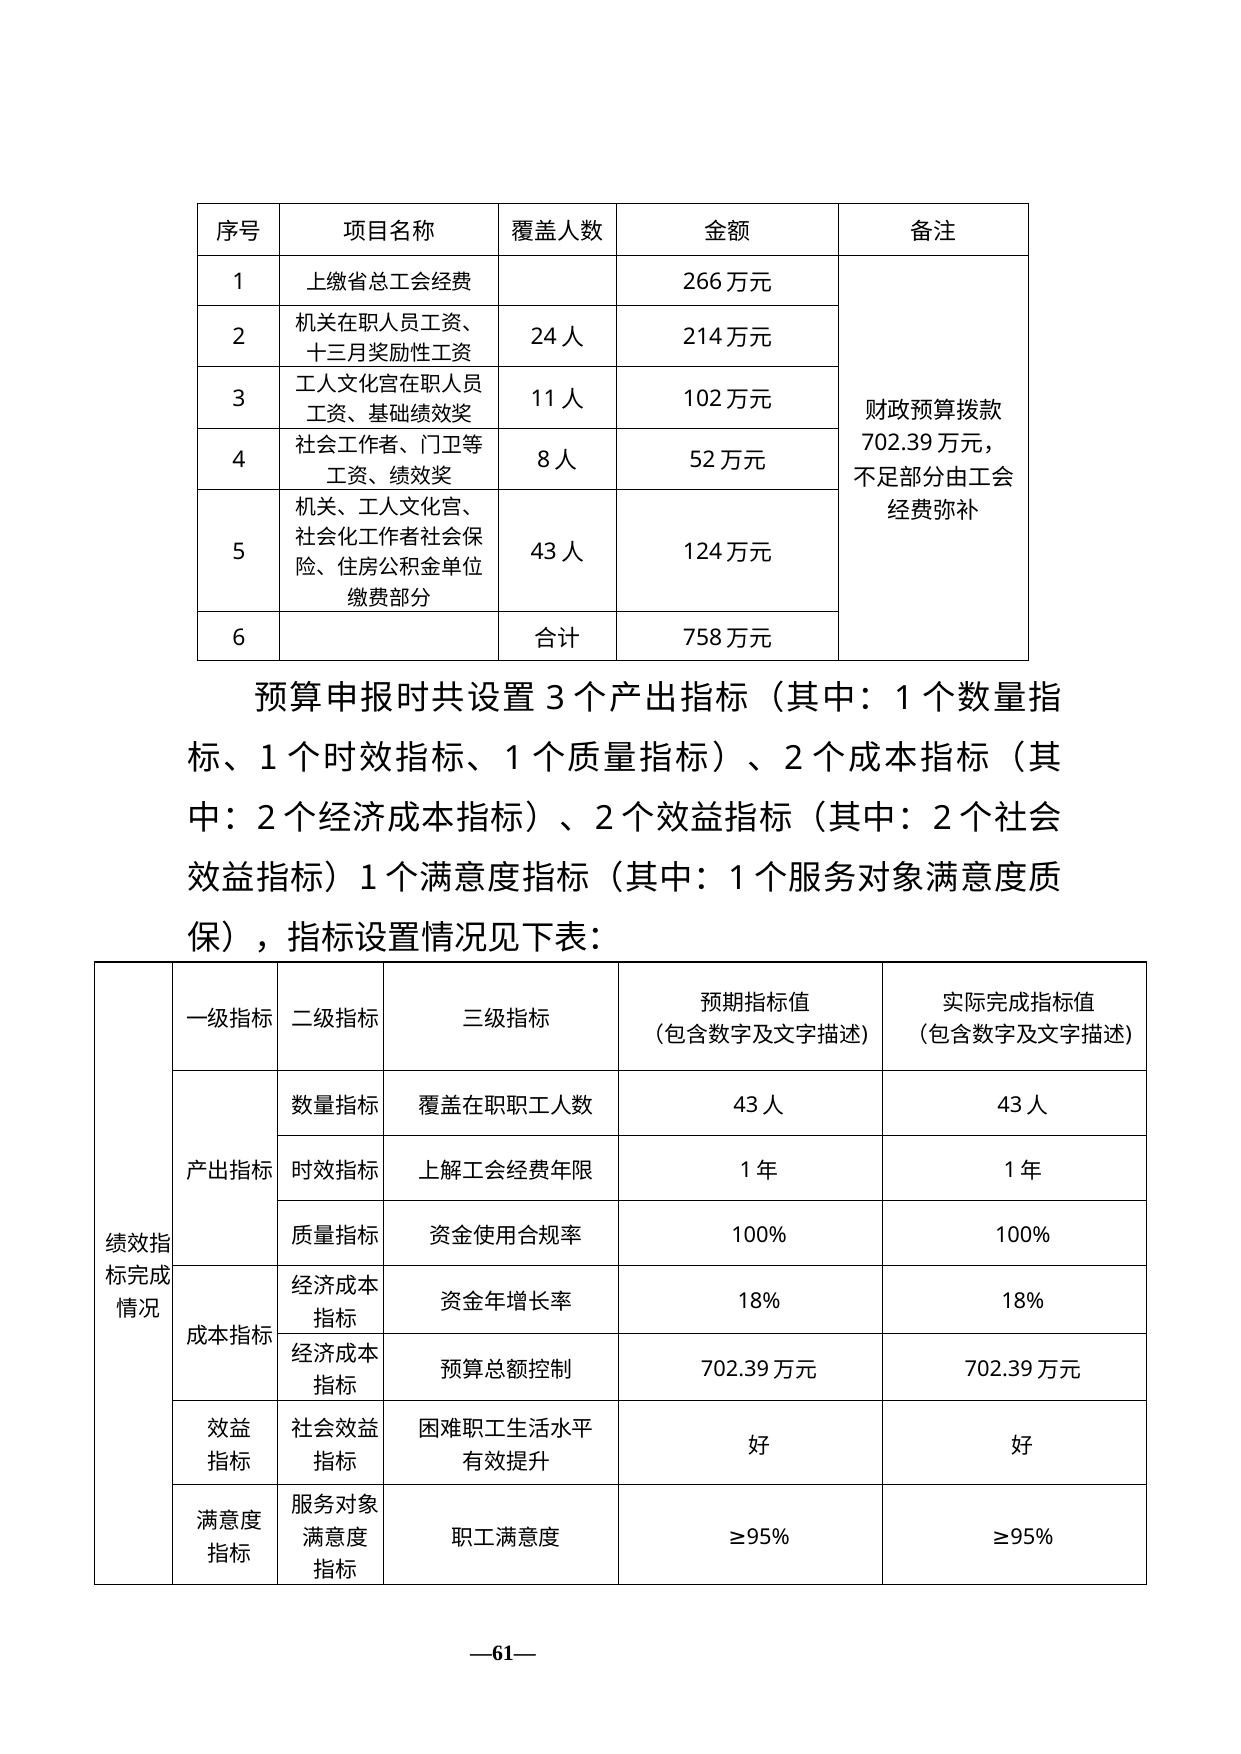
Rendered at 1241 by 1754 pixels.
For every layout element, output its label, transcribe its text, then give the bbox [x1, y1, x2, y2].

table_header 三级指标 [384, 963, 618, 1070]
table_cell 702.39万元 [883, 1334, 1146, 1400]
table_cell 合计 [499, 612, 616, 660]
table_cell 职工满意度 [384, 1485, 618, 1584]
table_cell 102万元 [617, 367, 838, 428]
table_cell 资金年增长率 [384, 1266, 618, 1333]
table_cell 好 [883, 1401, 1146, 1484]
table_cell 43人 [883, 1071, 1146, 1135]
table_header 二级指标 [278, 963, 383, 1070]
table_cell 52万元 [617, 429, 838, 489]
table_cell 机关在职人员工资、十三月奖励性工资 [280, 306, 498, 366]
table_header 覆盖人数 [499, 204, 616, 255]
table_cell 100% [619, 1201, 882, 1265]
table_cell 时效指标 [278, 1136, 383, 1200]
table_cell 服务对象 满意度 指标 [278, 1485, 383, 1584]
table_cell 4 [198, 429, 279, 489]
table_cell 8人 [499, 429, 616, 489]
table_cell [499, 256, 616, 305]
table_cell 质量指标 [278, 1201, 383, 1265]
table_cell 机关、工人文化宫、社会化工作者社会保险、住房公积金单位缴费部分 [280, 490, 498, 611]
table_cell 3 [198, 367, 279, 428]
table_cell 预算总额控制 [384, 1334, 618, 1400]
table_cell 好 [619, 1401, 882, 1484]
table_header 金额 [617, 204, 838, 255]
table_cell 困难职工生活水平 有效提升 [384, 1401, 618, 1484]
table_cell ≥95% [883, 1485, 1146, 1584]
table_header 序号 [198, 204, 279, 255]
table_header 项目名称 [280, 204, 498, 255]
table_header 备注 [839, 204, 1028, 255]
table_cell 经济成本 指标 [278, 1334, 383, 1400]
table_header 预期指标值 （包含数字及文字描述) [619, 963, 882, 1070]
table_cell 124万元 [617, 490, 838, 611]
table_cell 经济成本 指标 [278, 1266, 383, 1333]
table_cell 214万元 [617, 306, 838, 366]
table_cell 266万元 [617, 256, 838, 305]
table_cell 11人 [499, 367, 616, 428]
table_cell ≥95% [619, 1485, 882, 1584]
table_cell 18% [883, 1266, 1146, 1333]
table_cell 上缴省总工会经费 [280, 256, 498, 305]
table_cell 覆盖在职职工人数 [384, 1071, 618, 1135]
table_cell 成本指标 [173, 1266, 277, 1400]
table_cell 18% [619, 1266, 882, 1333]
table_cell 财政预算拨款702.39万元，不足部分由工会经费弥补 [839, 256, 1028, 660]
table_cell 702.39万元 [619, 1334, 882, 1400]
table_cell 758万元 [617, 612, 838, 660]
table_cell 2 [198, 306, 279, 366]
table_cell 1年 [619, 1136, 882, 1200]
table_cell 43人 [499, 490, 616, 611]
table_cell 43人 [619, 1071, 882, 1135]
table_cell 效益 指标 [173, 1401, 277, 1484]
table_cell 产出指标 [173, 1071, 277, 1265]
table_header 一级指标 [173, 963, 277, 1070]
table_cell 满意度 指标 [173, 1485, 277, 1584]
table_cell [280, 612, 498, 660]
table_cell 100% [883, 1201, 1146, 1265]
table_cell 24人 [499, 306, 616, 366]
table_cell 5 [198, 490, 279, 611]
table_cell 数量指标 [278, 1071, 383, 1135]
table_cell 1 [198, 256, 279, 305]
table_header 实际完成指标值 （包含数字及文字描述) [883, 963, 1146, 1070]
text 预算申报时共设置3个产出指标（其中：1个数量指标、1个时效指标、1个质量指标）、2个成本指标（其中：2个经济成本指标）、2个效益指标（其中：2个社会效益指标）1个满意度指标（其中：1个服务对象满意度质保），指标设置情况见下表： [187, 162, 1062, 961]
table_cell 社会效益 指标 [278, 1401, 383, 1484]
table_cell 社会工作者、门卫等工资、绩效奖 [280, 429, 498, 489]
table_cell 6 [198, 612, 279, 660]
table_cell 资金使用合规率 [384, 1201, 618, 1265]
table_header 绩效指标完成情况 [95, 963, 172, 1584]
table_cell 1年 [883, 1136, 1146, 1200]
table_cell 工人文化宫在职人员工资、基础绩效奖 [280, 367, 498, 428]
table_cell 上解工会经费年限 [384, 1136, 618, 1200]
